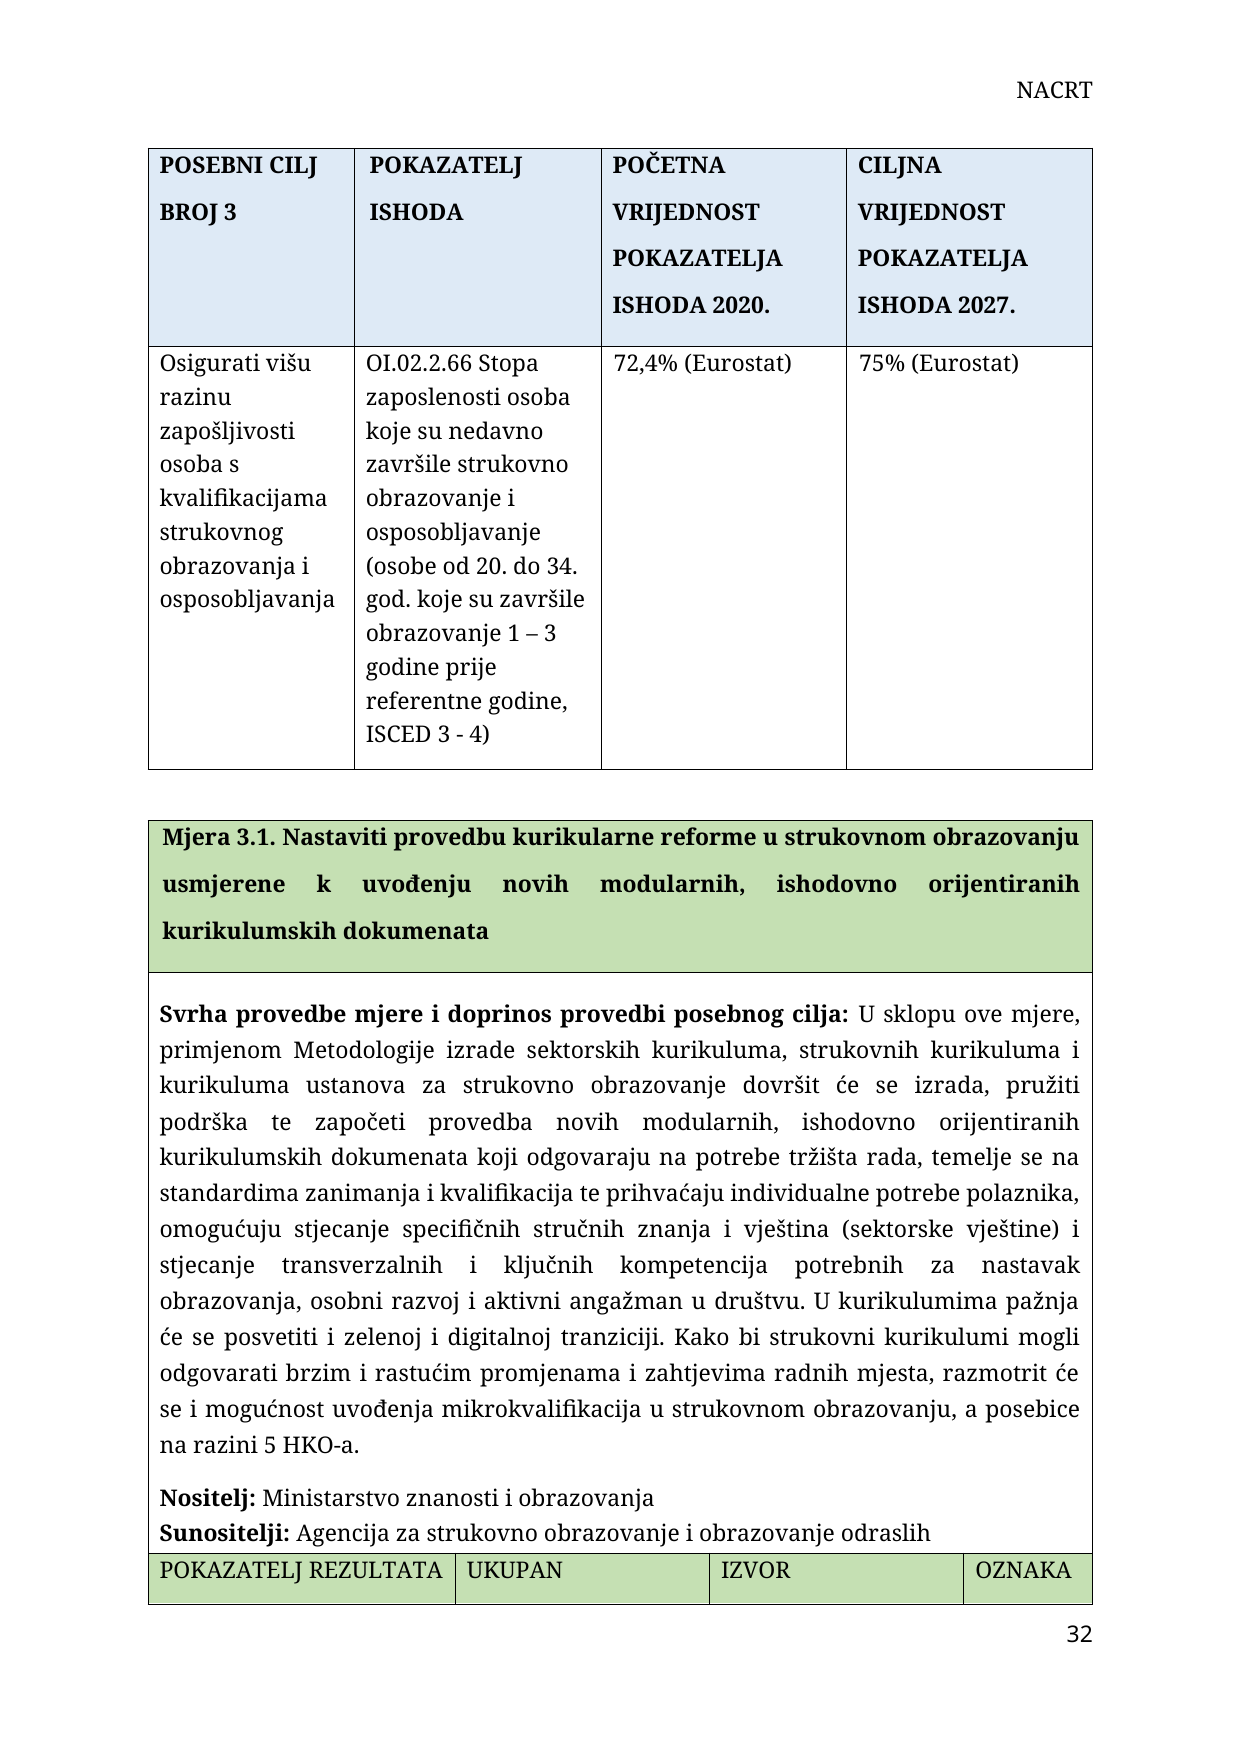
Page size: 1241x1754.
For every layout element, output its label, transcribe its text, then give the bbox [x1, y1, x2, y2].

table_header CILJNA VRIJEDNOST POKAZATELJA ISHODA 2027. [847, 149, 1092, 346]
table_header Mjera 3.1. Nastaviti provedbu kurikularne reforme u strukovnom obrazovanju usmjerene k uvođenju novih modularnih, ishodovno orijentiranih kurikulumskih dokumenata [149, 821, 1092, 972]
table_cell Osigurati višu razinu zapošljivosti osoba s kvalifikacijama strukovnog obrazovanja i osposobljavanja [149, 347, 354, 768]
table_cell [149, 1554, 455, 1603]
table_cell Svrha provedbe mjere i doprinos provedbi posebnog cilja: U sklopu ove mjere, primjenom Metodologije izrade sektorskih kurikuluma, strukovnih kurikuluma i kurikuluma ustanova za strukovno obrazovanje dovršit će se izrada, pružiti podrška te započeti provedba novih modularnih, ishodovno orijentiranih kurikulumskih dokumenata koji odgovaraju na potrebe tržišta rada, temelje se na standardima zanimanja i kvalifikacija te prihvaćaju individualne potrebe polaznika, omogućuju stjecanje specifičnih stručnih znanja i vještina (sektorske vještine) i stjecanje transverzalnih i ključnih kompetencija potrebnih za nastavak obrazovanja, osobni razvoj i aktivni angažman u društvu. U kurikulumima pažnja će se posvetiti i zelenoj i digitalnoj tranziciji. Kako bi strukovni kurikulumi mogli odgovarati brzim i rastućim promjenama i zahtjevima radnih mjesta, razmotrit će se i mogućnost uvođenja mikrokvalifikacija u strukovnom obrazovanju, a posebice na razini 5 HKO-a. Nositelj: Ministarstvo znanosti i obrazovanja Sunositelji: Agencija za strukovno obrazovanje i obrazovanje odraslih [149, 973, 1092, 1552]
table_header POČETNA VRIJEDNOST POKAZATELJA ISHODA 2020. [602, 149, 846, 346]
table_cell OZNAKA MJERE R/I [964, 1554, 1092, 1603]
table_cell IZVOR FINANCIRANJA [710, 1554, 963, 1603]
table_cell OI.02.2.66 Stopa zaposlenosti osoba koje su nedavno završile strukovno obrazovanje i osposobljavanje (osobe od 20. do 34. god. koje su završile obrazovanje 1 – 3 godine prije referentne godine, ISCED 3 - 4) [355, 347, 601, 768]
table_cell 72,4% (Eurostat) [602, 347, 846, 768]
table_cell 75% (Eurostat) [847, 347, 1092, 768]
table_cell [456, 1554, 709, 1603]
table_header POSEBNI CILJ BROJ 3 [149, 149, 354, 346]
table_header POKAZATELJ ISHODA [355, 149, 601, 346]
